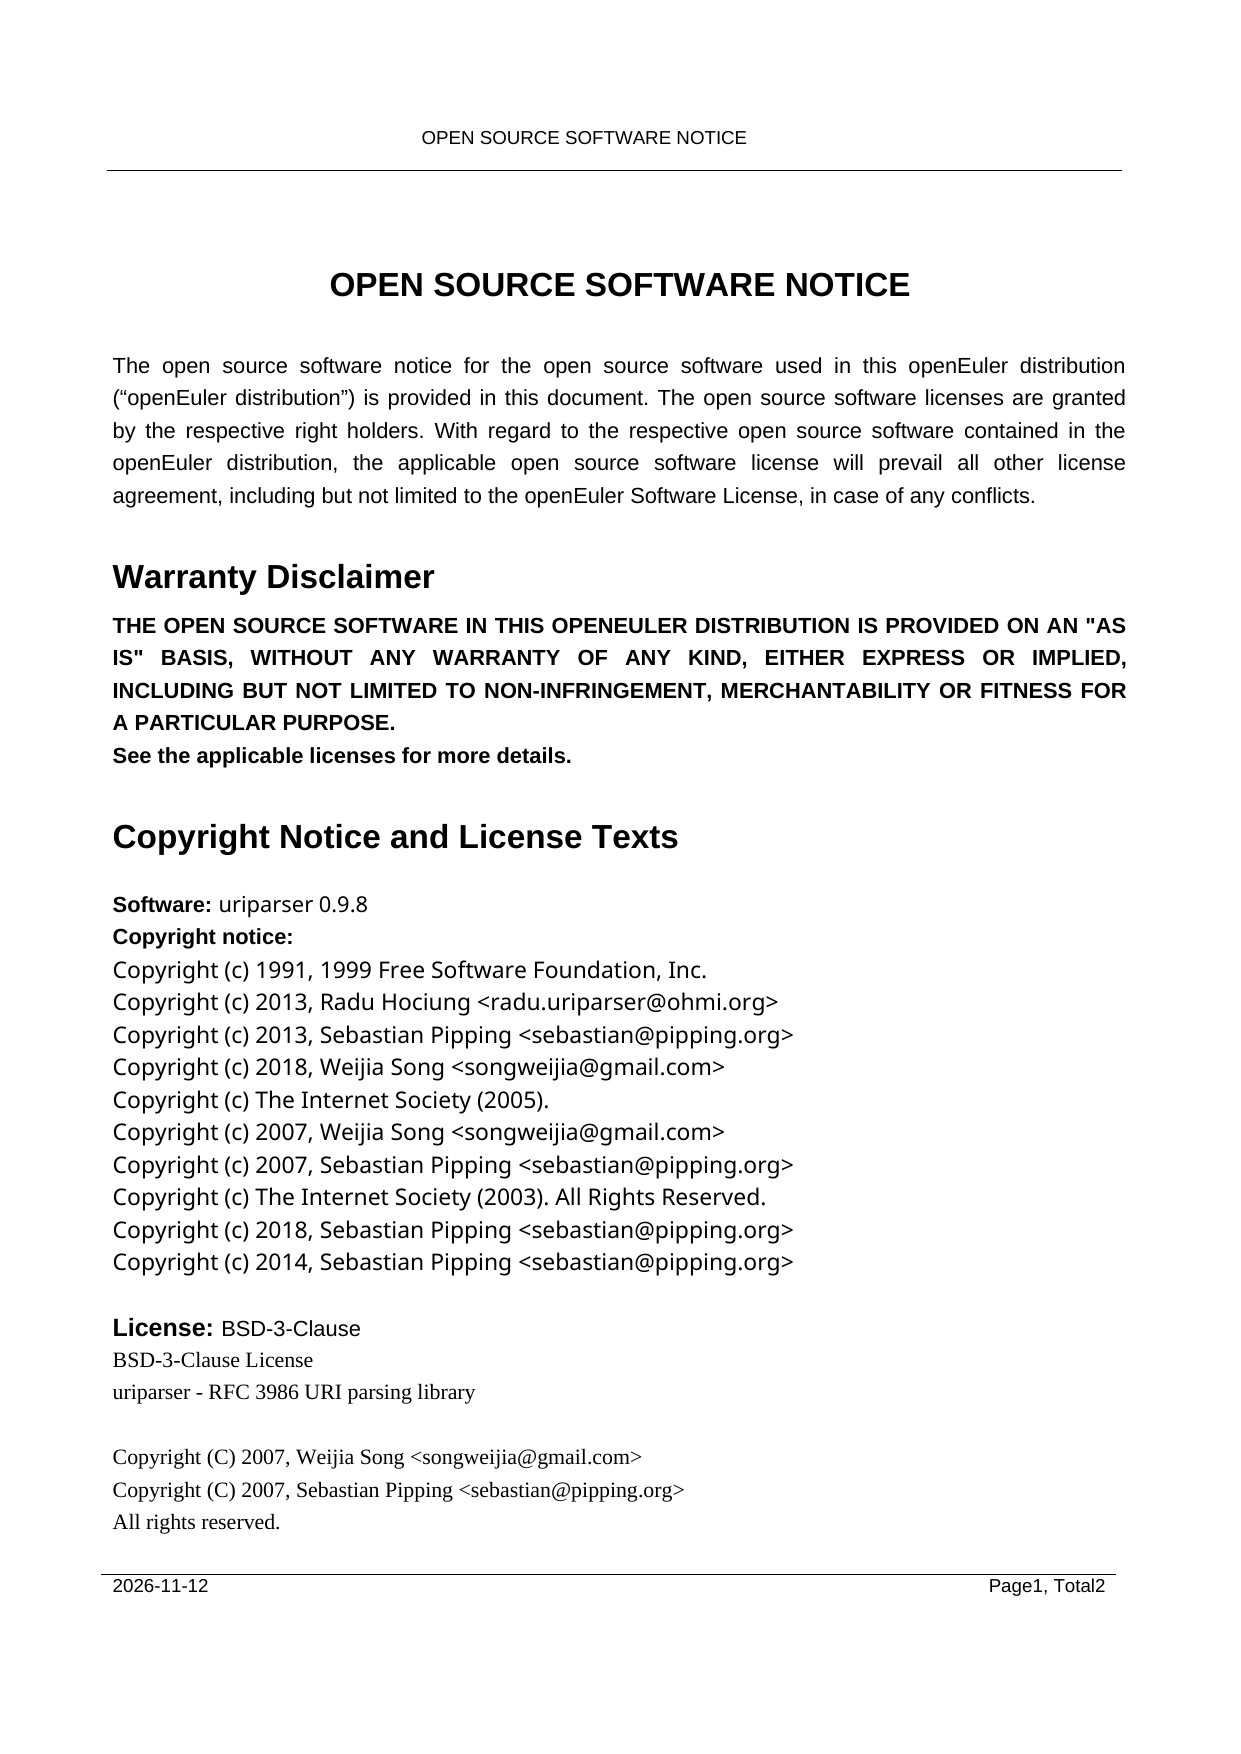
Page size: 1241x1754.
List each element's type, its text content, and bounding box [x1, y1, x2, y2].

text Warranty Disclaimer [112, 544, 1128, 609]
text Copyright Notice and License Texts [112, 804, 1128, 869]
text Software: uriparser 0.9.8 [112, 888, 1128, 921]
text Copyright (C) 2007, Sebastian Pipping <sebastian@pipping.org> [112, 1473, 1128, 1506]
text License: BSD-3-Clause [112, 1311, 1128, 1343]
text Copyright (C) 2007, Weijia Song <songweijia@gmail.com> [112, 1441, 1128, 1473]
text BSD-3-Clause License uriparser - RFC 3986 URI parsing library [112, 1343, 1128, 1408]
text Copyright notice: [112, 921, 1128, 953]
text All rights reserved. [112, 1506, 1128, 1538]
text Copyright (c) 1991, 1999 Free Software Foundation, Inc. Copyright (c) 2013, Radu Hociung <radu.uriparser@ohmi.org> Copyright (c) 2013, Sebastian Pipping <sebastian@pipping.org> Copyright (c) 2018, Weijia Song <songweijia@gmail.com> Copyright (c) The Internet Society (2005). Copyright (c) 2007, Weijia Song <songweijia@gmail.com> Copyright (c) 2007, Sebastian Pipping <sebastian@pipping.org> Copyright (c) The Internet Society (2003). All Rights Reserved. Copyright (c) 2018, Sebastian Pipping <sebastian@pipping.org> Copyright (c) 2014, Sebastian Pipping <sebastian@pipping.org> [112, 953, 1128, 1311]
text THE OPEN SOURCE SOFTWARE IN THIS OPENEULER DISTRIBUTION IS PROVIDED ON AN "AS IS" BASIS, WITHOUT ANY WARRANTY OF ANY KIND, EITHER EXPRESS OR IMPLIED, INCLUDING BUT NOT LIMITED TO NON-INFRINGEMENT, MERCHANTABILITY OR FITNESS FOR A PARTICULAR PURPOSE. See the applicable licenses for more details. [112, 609, 1128, 771]
text OPEN SOURCE SOFTWARE NOTICE [112, 251, 1128, 316]
text The open source software notice for the open source software used in this openEuler distribution (“openEuler distribution”) is provided in this document. The open source software licenses are granted by the respective right holders. With regard to the respective open source software contained in the openEuler distribution, the applicable open source software license will prevail all other license agreement, including but not limited to the openEuler Software License, in case of any conflicts. [112, 349, 1128, 511]
